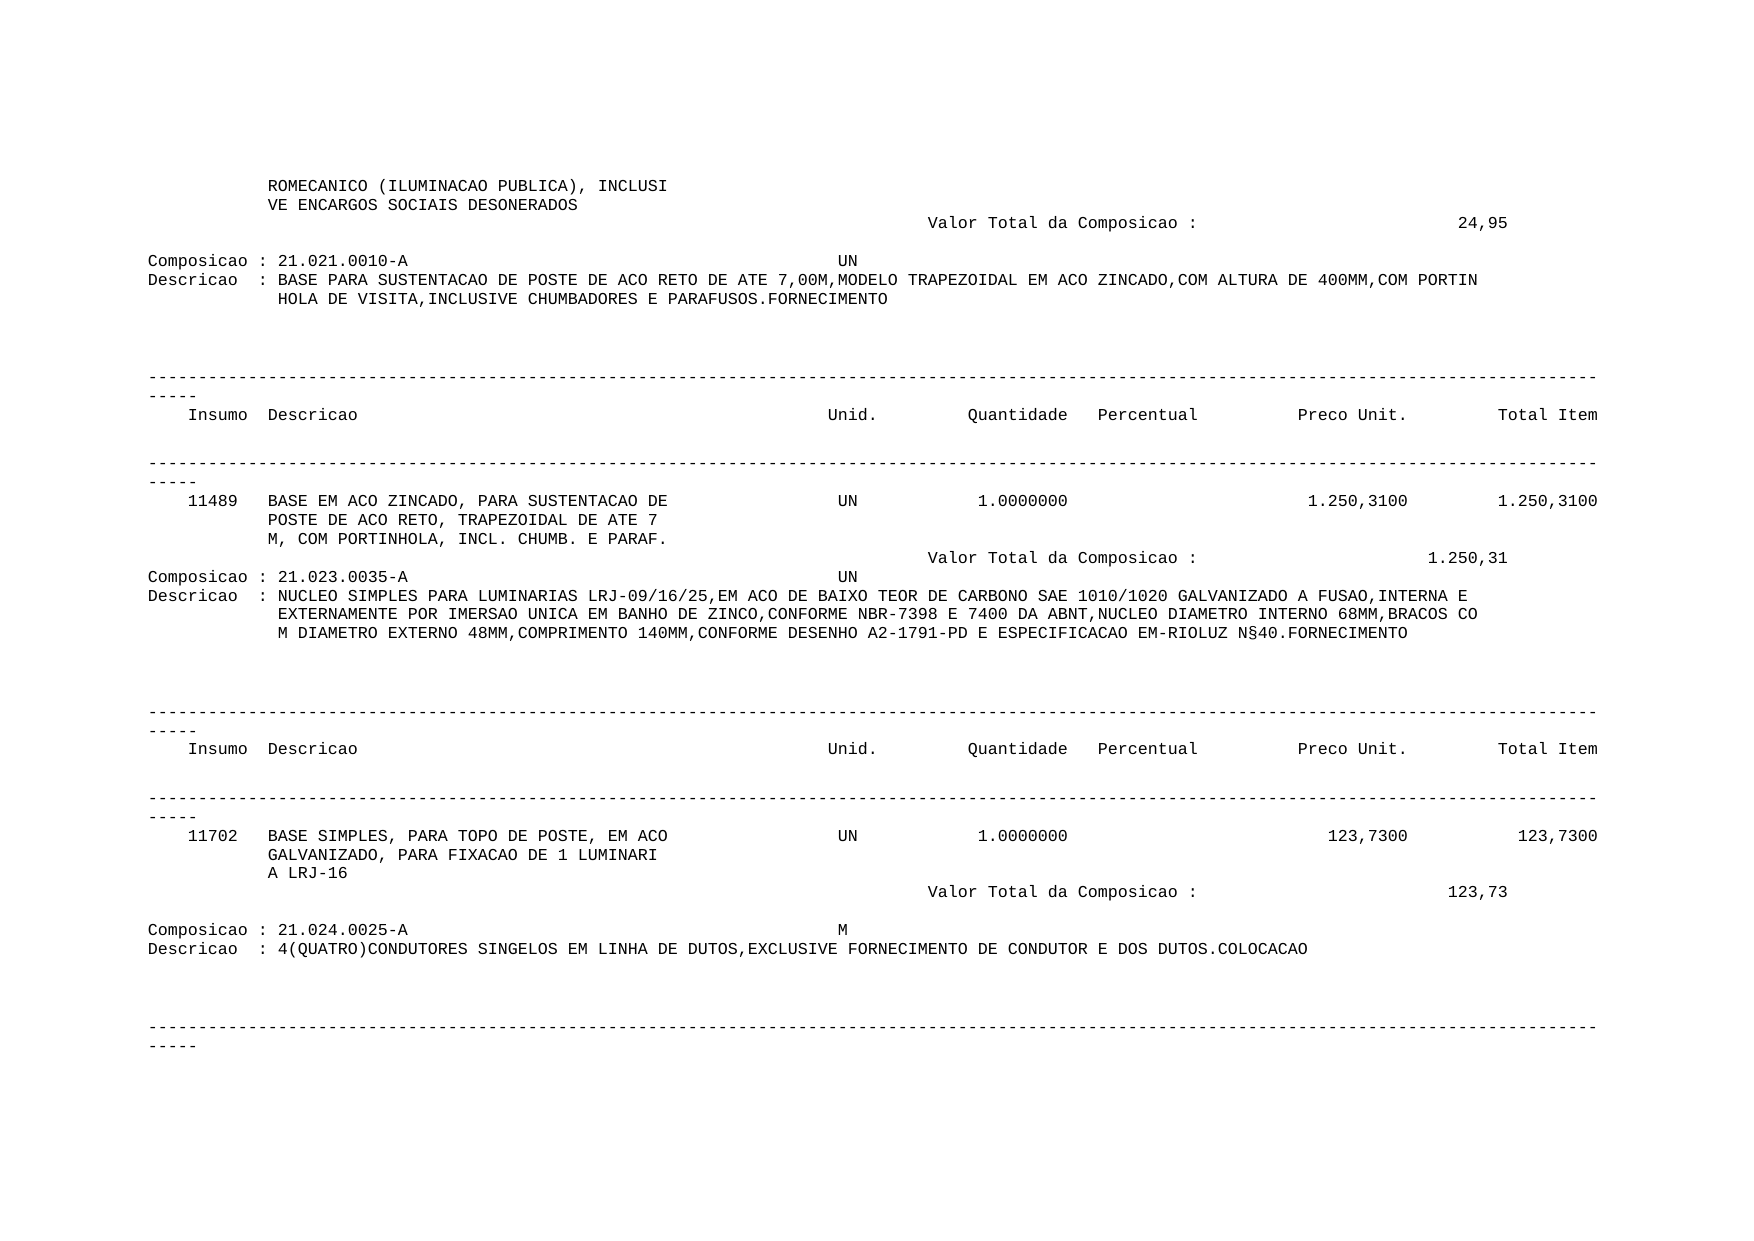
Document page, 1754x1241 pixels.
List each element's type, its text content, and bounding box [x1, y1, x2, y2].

text Composicao : 21.021.0010-A UN [148, 253, 1606, 271]
text ROMECANICO (ILUMINACAO PUBLICA), INCLUSI [148, 177, 1606, 196]
text Descricao : 4(QUATRO)CONDUTORES SINGELOS EM LINHA DE DUTOS,EXCLUSIVE FORNECIMENTO DE CONDUTOR E DOS DUTOS.COLOCACAO [148, 940, 1606, 959]
text VE ENCARGOS SOCIAIS DESONERADOS [148, 196, 1606, 215]
text GALVANIZADO, PARA FIXACAO DE 1 LUMINARI [148, 846, 1606, 865]
text Valor Total da Composicao : 24,95 [148, 215, 1606, 234]
text Insumo Descricao Unid. Quantidade Percentual Preco Unit. Total Item [148, 741, 1606, 760]
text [148, 989, 1606, 1057]
text Insumo Descricao Unid. Quantidade Percentual Preco Unit. Total Item [148, 406, 1606, 425]
text M DIAMETRO EXTERNO 48MM,COMPRIMENTO 140MM,CONFORME DESENHO A2-1791-PD E ESPECIFICACAO EM-RIOLUZ N§40.FORNECIMENTO [148, 625, 1606, 644]
text Descricao : BASE PARA SUSTENTACAO DE POSTE DE ACO RETO DE ATE 7,00M,MODELO TRAPEZOIDAL EM ACO ZINCADO,COM ALTURA DE 400MM,COM PORTIN [148, 271, 1606, 290]
text EXTERNAMENTE POR IMERSAO UNICA EM BANHO DE ZINCO,CONFORME NBR-7398 E 7400 DA ABNT,NUCLEO DIAMETRO INTERNO 68MM,BRACOS CO [148, 606, 1606, 625]
text HOLA DE VISITA,INCLUSIVE CHUMBADORES E PARAFUSOS.FORNECIMENTO [148, 290, 1606, 309]
text POSTE DE ACO RETO, TRAPEZOIDAL DE ATE 7 [148, 512, 1606, 531]
text Descricao : NUCLEO SIMPLES PARA LUMINARIAS LRJ-09/16/25,EM ACO DE BAIXO TEOR DE CARBONO SAE 1010/1020 GALVANIZADO A FUSAO,INTERNA E [148, 587, 1606, 606]
text Valor Total da Composicao : 1.250,31 [148, 549, 1606, 568]
text A LRJ-16 [148, 865, 1606, 884]
text 11702 BASE SIMPLES, PARA TOPO DE POSTE, EM ACO UN 1.0000000 123,7300 123,7300 [148, 827, 1606, 846]
text 11489 BASE EM ACO ZINCADO, PARA SUSTENTACAO DE UN 1.0000000 1.250,3100 1.250,3100 [148, 493, 1606, 512]
text Composicao : 21.023.0035-A UN [148, 568, 1606, 587]
text M, COM PORTINHOLA, INCL. CHUMB. E PARAF. [148, 531, 1606, 549]
text Valor Total da Composicao : 123,73 [148, 884, 1606, 903]
text Composicao : 21.024.0025-A M [148, 922, 1606, 940]
